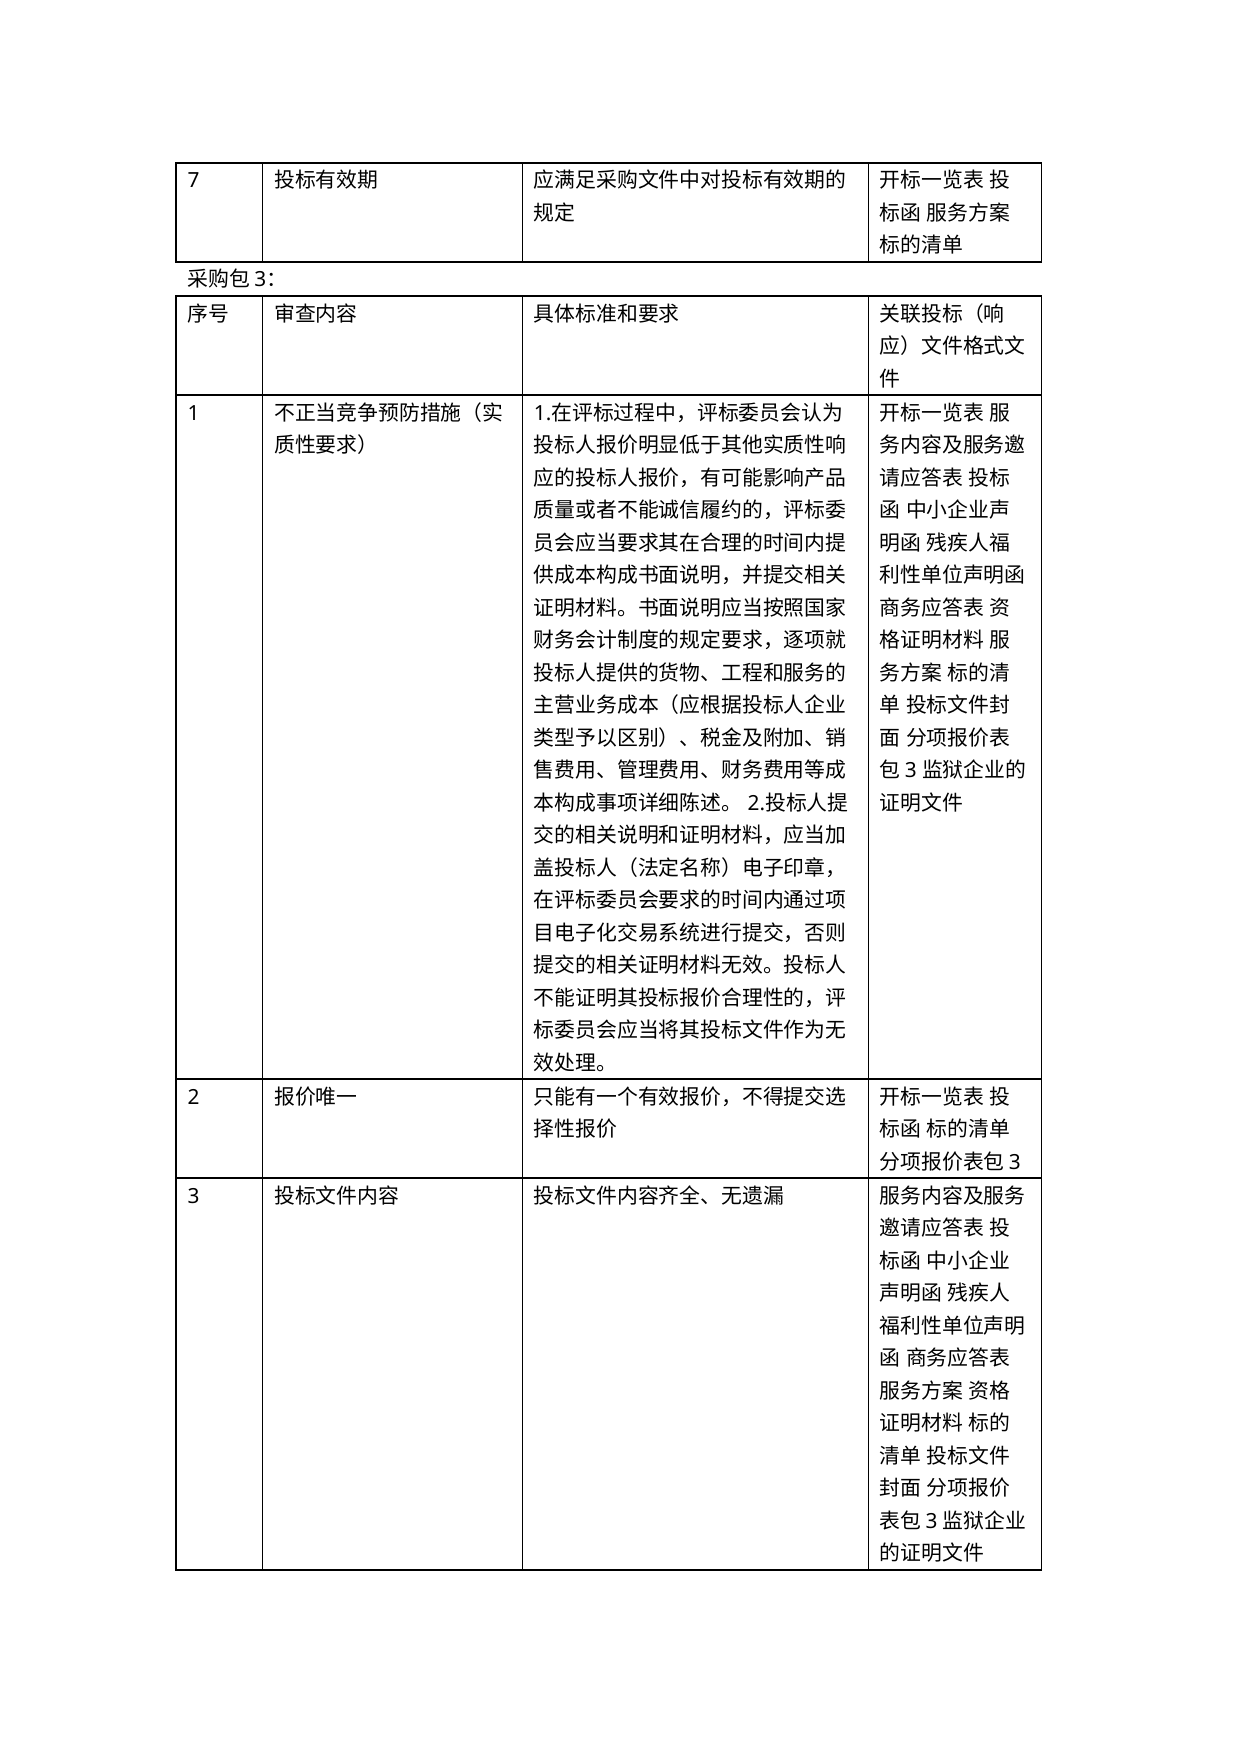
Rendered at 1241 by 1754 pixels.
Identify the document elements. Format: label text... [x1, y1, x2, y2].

table_header 序号 [177, 297, 262, 394]
table_cell 开标一览表 投标函 标的清单 分项报价表包3 [869, 1080, 1041, 1177]
table_cell 2 [177, 1080, 262, 1177]
table_cell 投标有效期 [263, 164, 522, 261]
table_header 关联投标（响应）文件格式文件 [869, 297, 1041, 394]
table_cell 投标文件内容齐全、无遗漏 [523, 1179, 868, 1569]
table_cell 服务内容及服务邀请应答表 投标函 中小企业声明函 残疾人福利性单位声明函 商务应答表 服务方案 资格证明材料 标的清单 投标文件封面 分项报价表包3 监狱企业的证明文件 [869, 1179, 1041, 1569]
table_cell 不正当竞争预防措施（实质性要求） [263, 396, 522, 1078]
table_cell 开标一览表 投标函 服务方案 标的清单 [869, 164, 1041, 261]
table_cell 1.在评标过程中，评标委员会认为投标人报价明显低于其他实质性响应的投标人报价，有可能影响产品质量或者不能诚信履约的，评标委员会应当要求其在合理的时间内提供成本构成书面说明，并提交相关证明材料。书面说明应当按照国家财务会计制度的规定要求，逐项就投标人提供的货物、工程和服务的主营业务成本（应根据投标人企业类型予以区别）、税金及附加、销售费用、管理费用、财务费用等成本构成事项详细陈述。 2.投标人提交的相关说明和证明材料，应当加盖投标人（法定名称）电子印章，在评标委员会要求的时间内通过项目电子化交易系统进行提交，否则提交的相关证明材料无效。投标人不能证明其投标报价合理性的，评标委员会应当将其投标文件作为无效处理。 [523, 396, 868, 1078]
table_header 具体标准和要求 [523, 297, 868, 394]
table_cell 7 [177, 164, 262, 261]
table_cell 投标文件内容 [263, 1179, 522, 1569]
table_cell 应满足采购文件中对投标有效期的规定 [523, 164, 868, 261]
table_header 审查内容 [263, 297, 522, 394]
table_cell 1 [177, 396, 262, 1078]
table_cell 只能有一个有效报价，不得提交选择性报价 [523, 1080, 868, 1177]
table_cell 3 [177, 1179, 262, 1569]
text 采购包3： [187, 263, 1053, 295]
table_cell 开标一览表 服务内容及服务邀请应答表 投标函 中小企业声明函 残疾人福利性单位声明函 商务应答表 资格证明材料 服务方案 标的清单 投标文件封面 分项报价表包3 监狱企业的证明文件 [869, 396, 1041, 1078]
table_cell 报价唯一 [263, 1080, 522, 1177]
